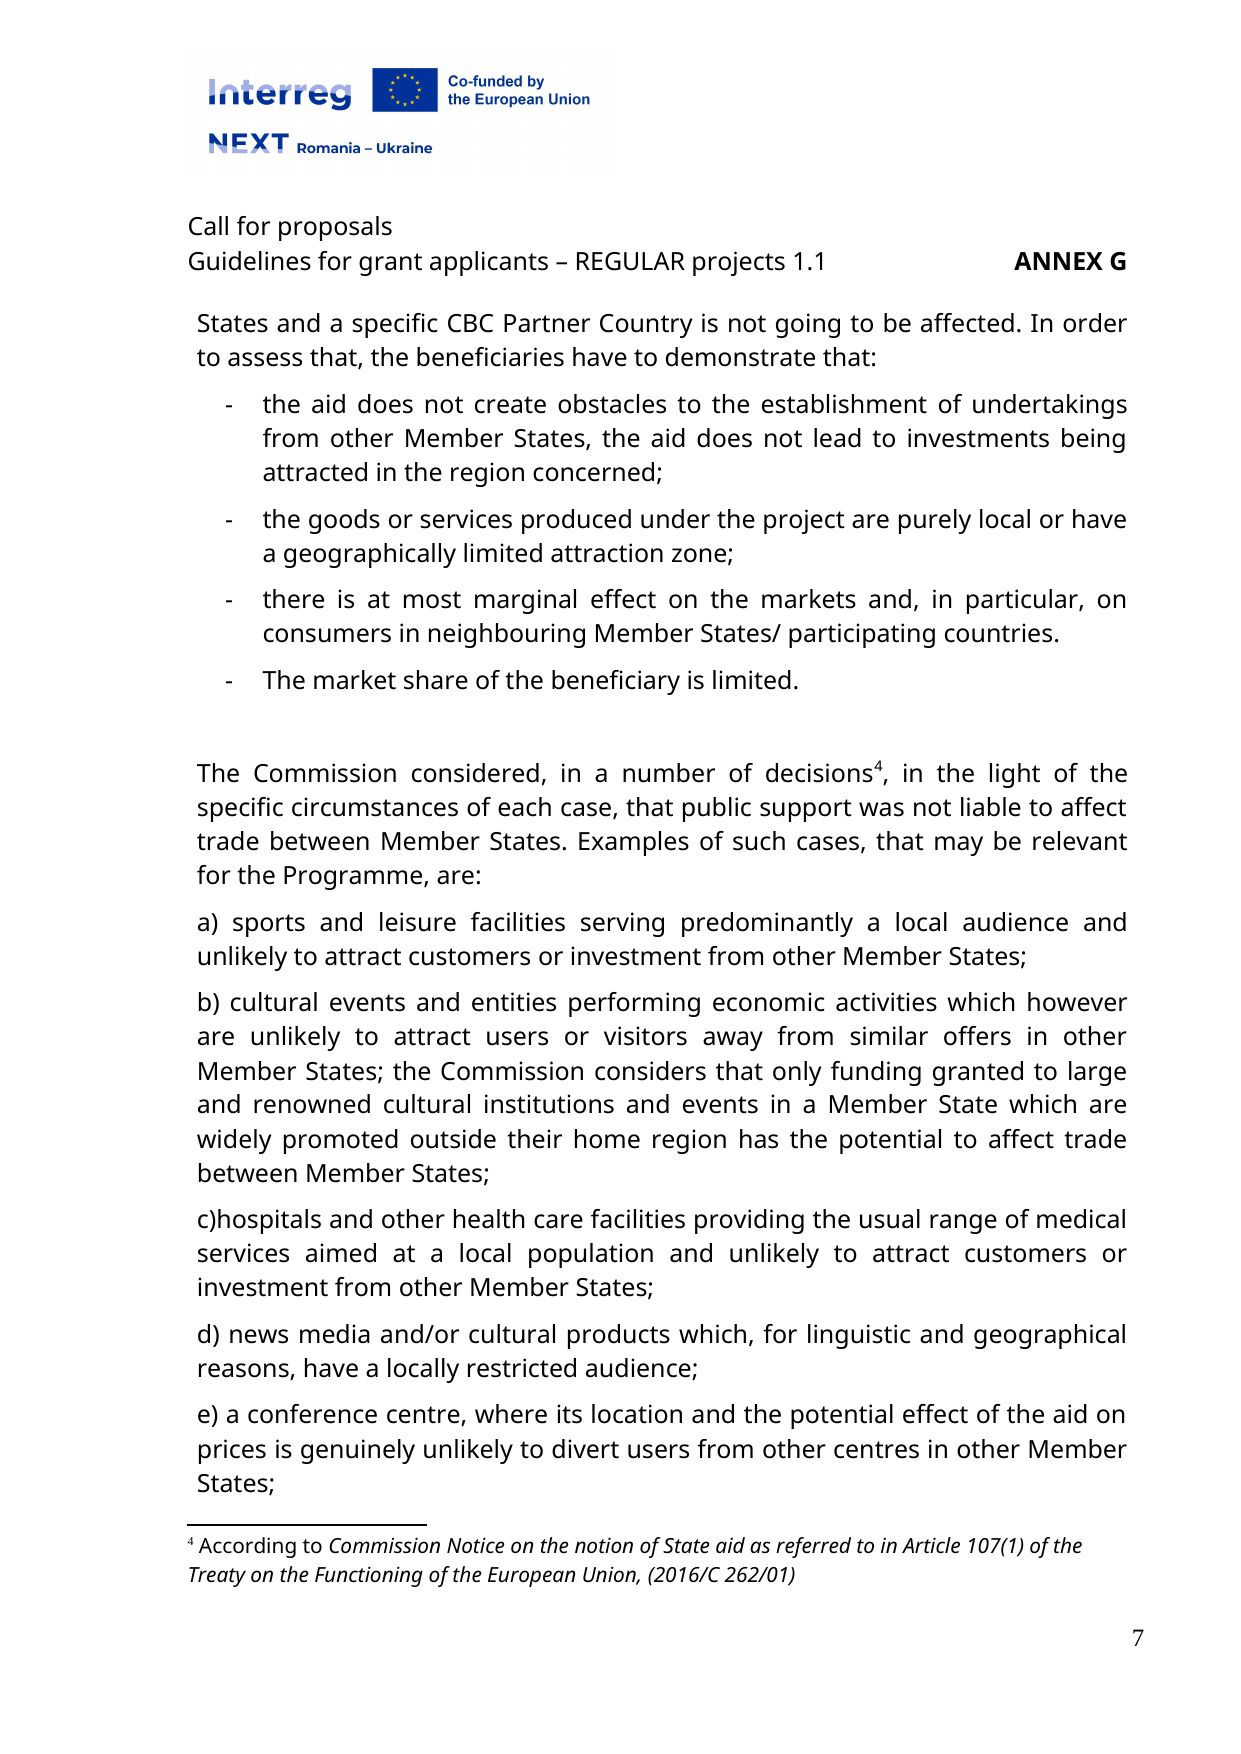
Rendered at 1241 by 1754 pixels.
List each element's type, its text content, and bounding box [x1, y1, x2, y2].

text c)hospitals and other health care facilities providing the usual range of medical services aimed at a local population and unlikely to attract customers or investment from other Member States; [197, 1202, 1128, 1304]
text d) news media and/or cultural products which, for linguistic and geographical reasons, have a locally restricted audience; [197, 1317, 1128, 1385]
list The market share of the beneficiary is limited. [225, 662, 1128, 697]
text b) cultural events and entities performing economic activities which however are unlikely to attract users or visitors away from similar offers in other Member States; the Commission considers that only funding granted to large and renowned cultural institutions and events in a Member State which are widely promoted outside their home region has the potential to affect trade between Member States; [197, 985, 1128, 1189]
text e) a conference centre, where its location and the potential effect of the aid on prices is genuinely unlikely to divert users from other centres in other Member States; [197, 1397, 1128, 1499]
text a) sports and leisure facilities serving predominantly a local audience and unlikely to attract customers or investment from other Member States; [197, 904, 1128, 972]
list there is at most marginal effect on the markets and, in particular, on consumers in neighbouring Member States/ participating countries. [225, 582, 1128, 650]
picture [187, 46, 612, 175]
list the aid does not create obstacles to the establishment of undertakings from other Member States, the aid does not lead to investments being attracted in the region concerned; [225, 387, 1128, 489]
text The Commission considered, in a number of decisions, in the light of the specific circumstances of each case, that public support was not liable to affect trade between Member States. Examples of such cases, that may be relevant for the Programme, are: [197, 756, 1128, 892]
list the goods or services produced under the project are purely local or have a geographically limited attraction zone; [225, 501, 1128, 569]
